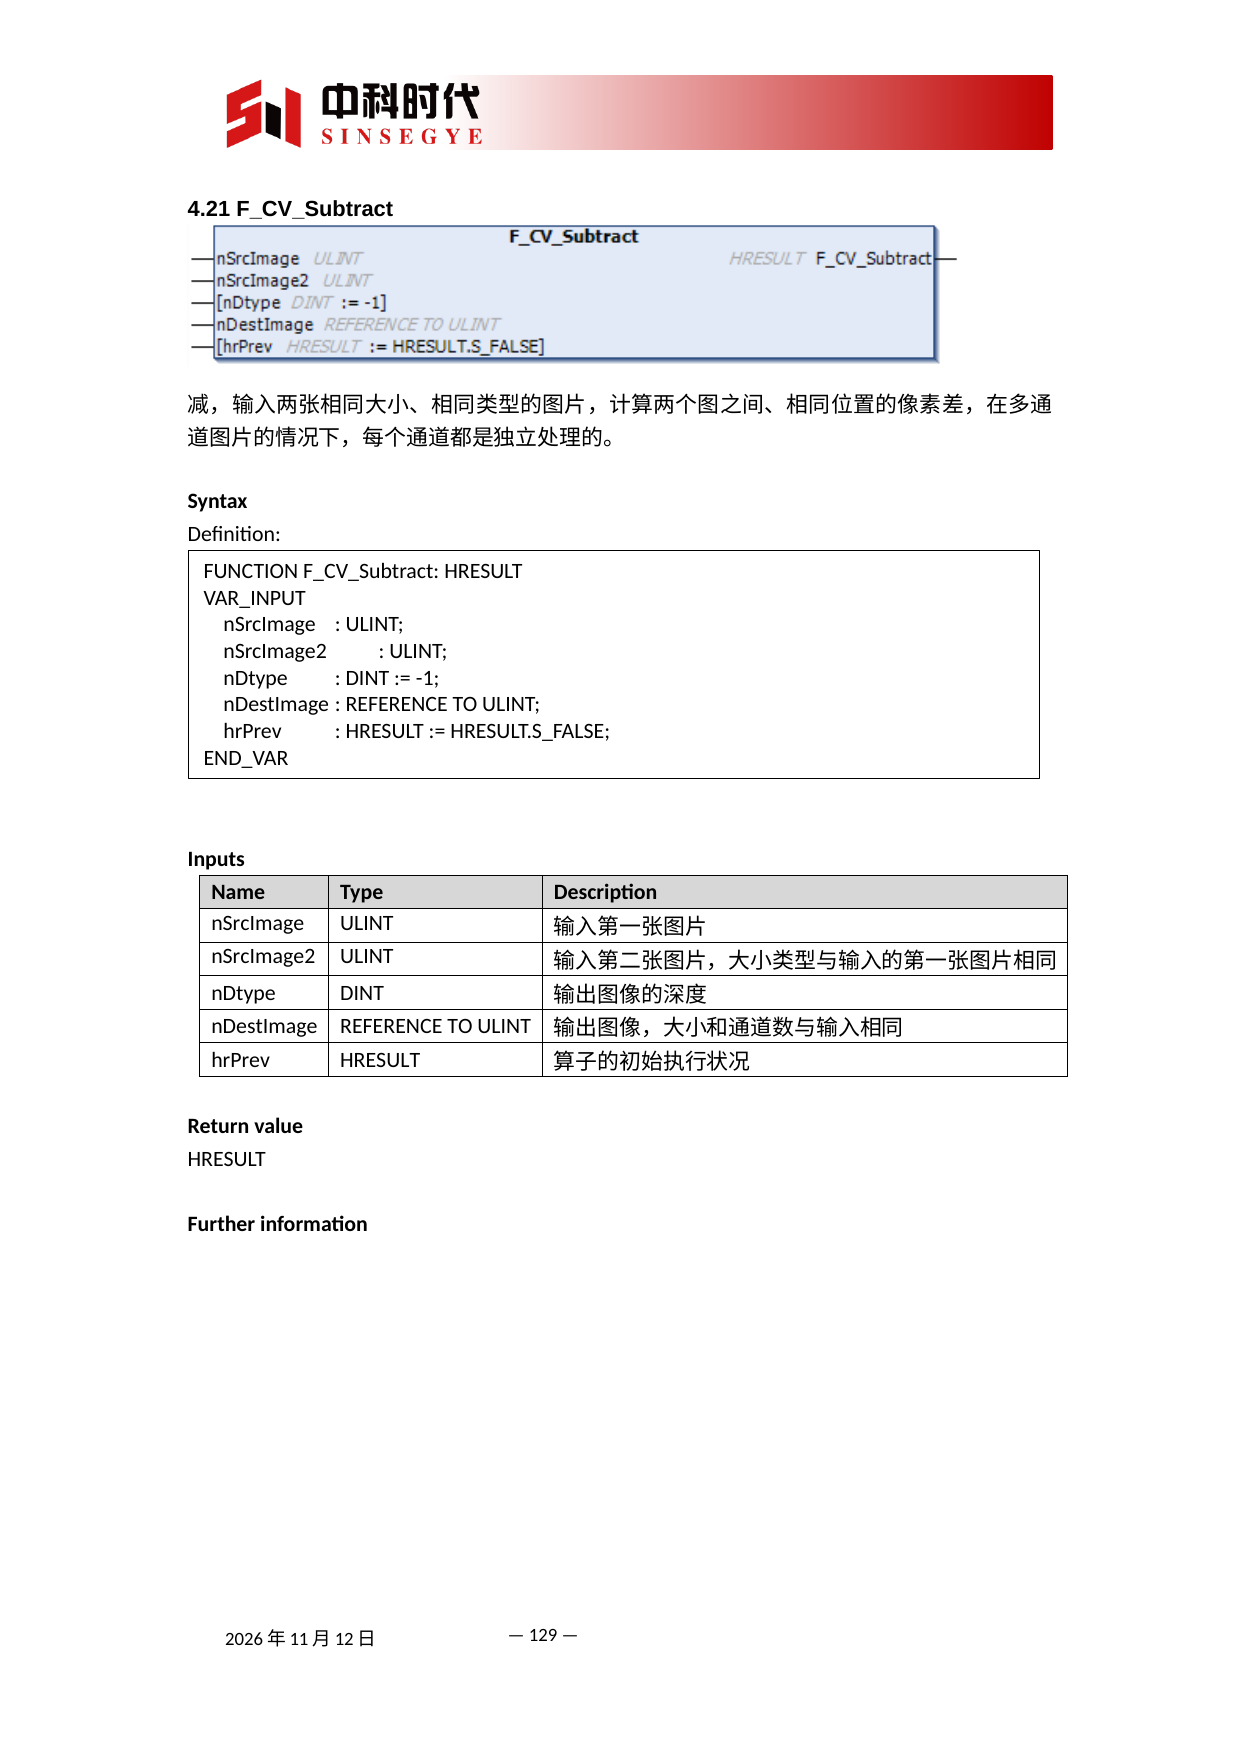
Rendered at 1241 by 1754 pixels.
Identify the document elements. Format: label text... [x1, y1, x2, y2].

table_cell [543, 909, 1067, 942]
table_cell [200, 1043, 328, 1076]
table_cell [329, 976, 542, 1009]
text Return value [187, 1109, 1053, 1142]
text HRESULT [187, 1142, 1053, 1174]
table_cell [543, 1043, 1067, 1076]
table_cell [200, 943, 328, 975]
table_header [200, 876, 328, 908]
picture [225, 78, 483, 150]
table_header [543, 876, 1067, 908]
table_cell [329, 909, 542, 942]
text Inputs [187, 842, 1053, 874]
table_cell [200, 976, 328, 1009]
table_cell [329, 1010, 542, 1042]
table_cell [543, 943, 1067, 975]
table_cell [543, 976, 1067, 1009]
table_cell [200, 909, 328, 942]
text Syntax [187, 484, 1053, 517]
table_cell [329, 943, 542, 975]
subtitle F_CV_Subtract [187, 192, 1053, 224]
picture [187, 224, 968, 367]
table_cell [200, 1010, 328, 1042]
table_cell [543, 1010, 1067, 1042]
text Definition: [187, 517, 1053, 549]
text 减，输入两张相同大小、相同类型的图片，计算两个图之间、相同位置的像素差，在多通道图片的情况下，每个通道都是独立处理的。 [187, 387, 1053, 452]
text Further information [187, 1207, 1053, 1239]
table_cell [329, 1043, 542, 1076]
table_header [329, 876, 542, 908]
